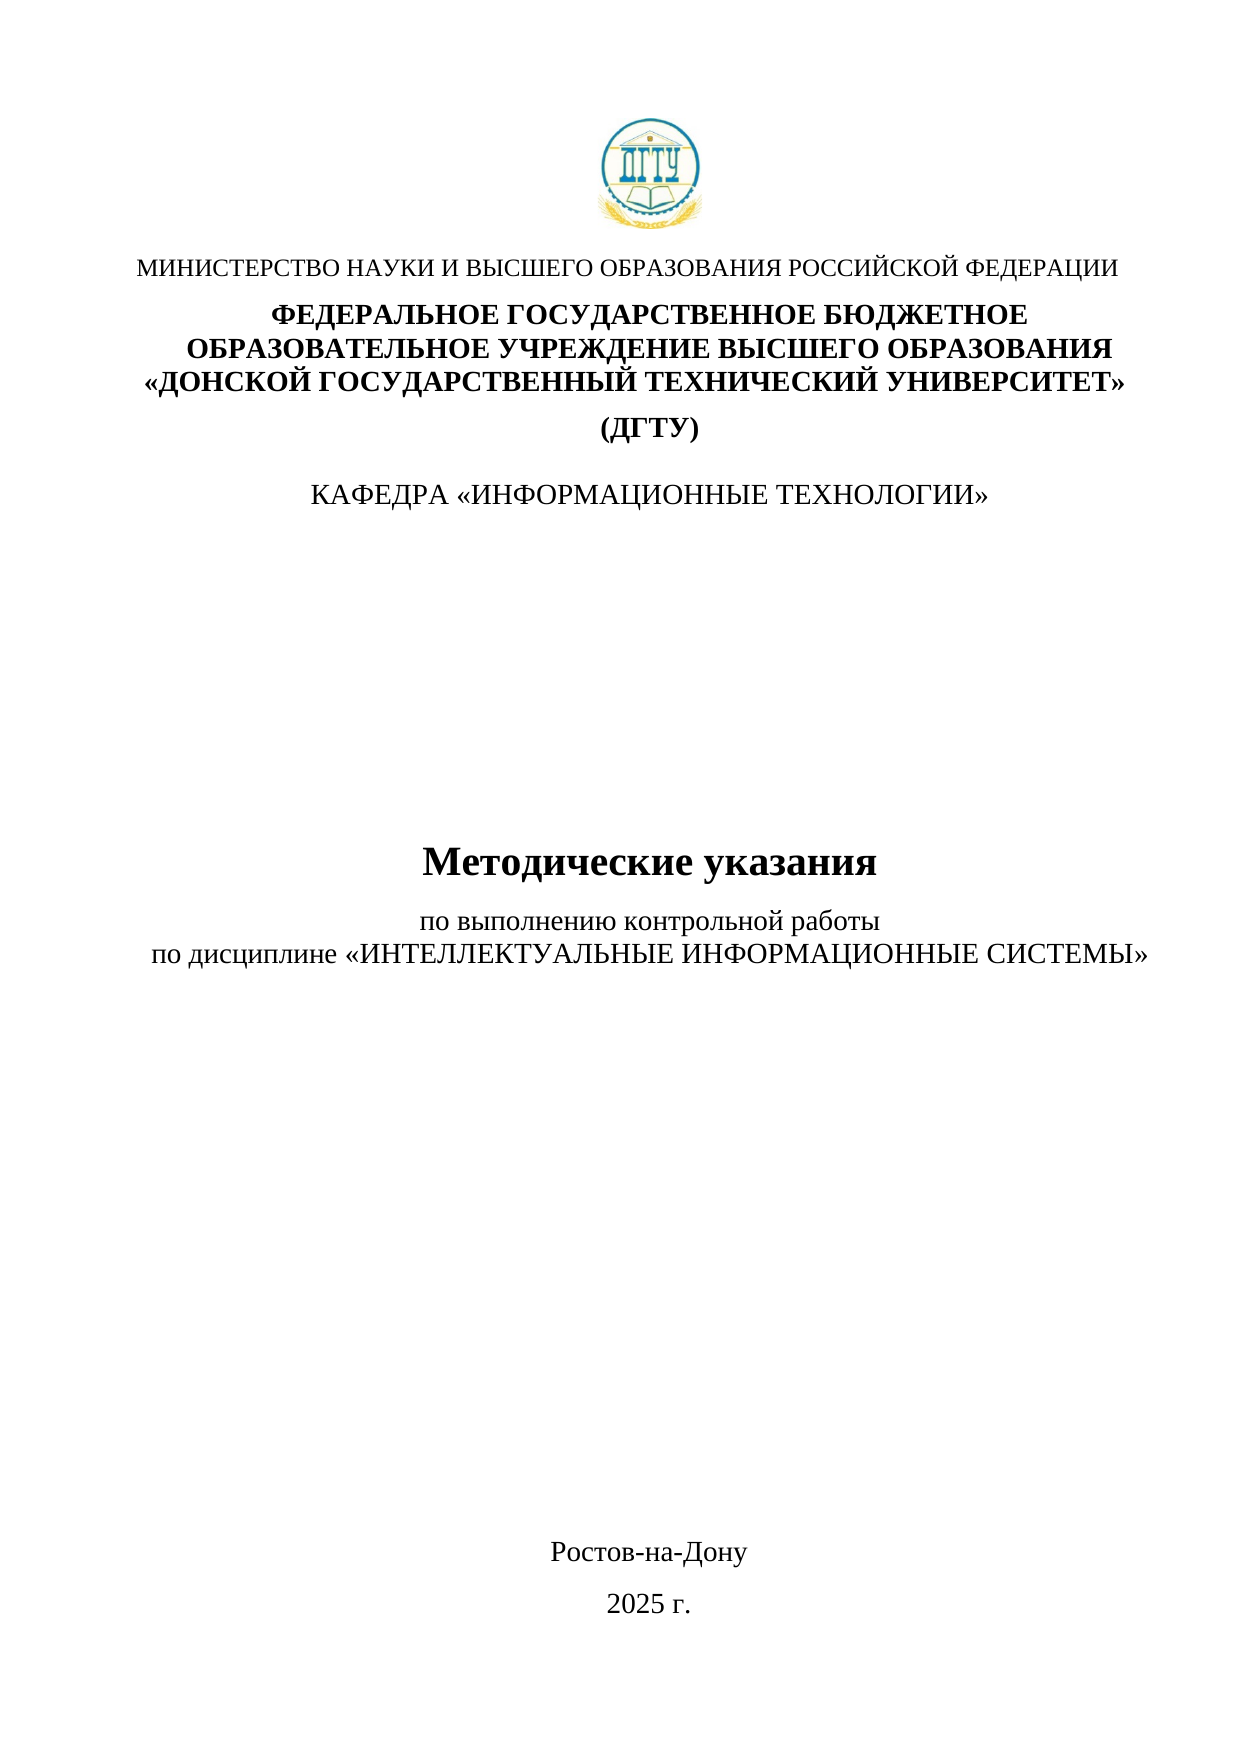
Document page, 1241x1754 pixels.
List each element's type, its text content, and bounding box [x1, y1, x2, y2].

text по выполнению контрольной работы [118, 903, 1181, 936]
picture [597, 118, 703, 229]
text Методические указания [118, 836, 1181, 884]
text 2025 г. [118, 1587, 1180, 1620]
text Ростов-на-Дону [118, 1534, 1180, 1568]
text ФЕДЕРАЛЬНОЕ ГОСУДАРСТВЕННОЕ БЮДЖЕТНОЕ ОБРАЗОВАТЕЛЬНОЕ УЧРЕЖДЕНИЕ ВЫСШЕГО ОБРАЗОВАНИЯ [118, 297, 1181, 364]
text «ДОНСКОЙ ГОСУДАРСТВЕННЫЙ ТЕХНИЧЕСКИЙ УНИВЕРСИТЕТ» [88, 364, 1181, 398]
text по дисциплине «Интеллектуальные информационные системы» [118, 936, 1181, 970]
text МИНИСТЕРСТВО НАУКИ И ВЫСШЕГО ОБРАЗОВАНИЯ РОССИЙСКОЙ ФЕДЕРАЦИИ [74, 243, 1181, 285]
text (ДГТУ) [118, 410, 1181, 444]
text КАФЕДРА «информационные технологии» [118, 477, 1181, 511]
